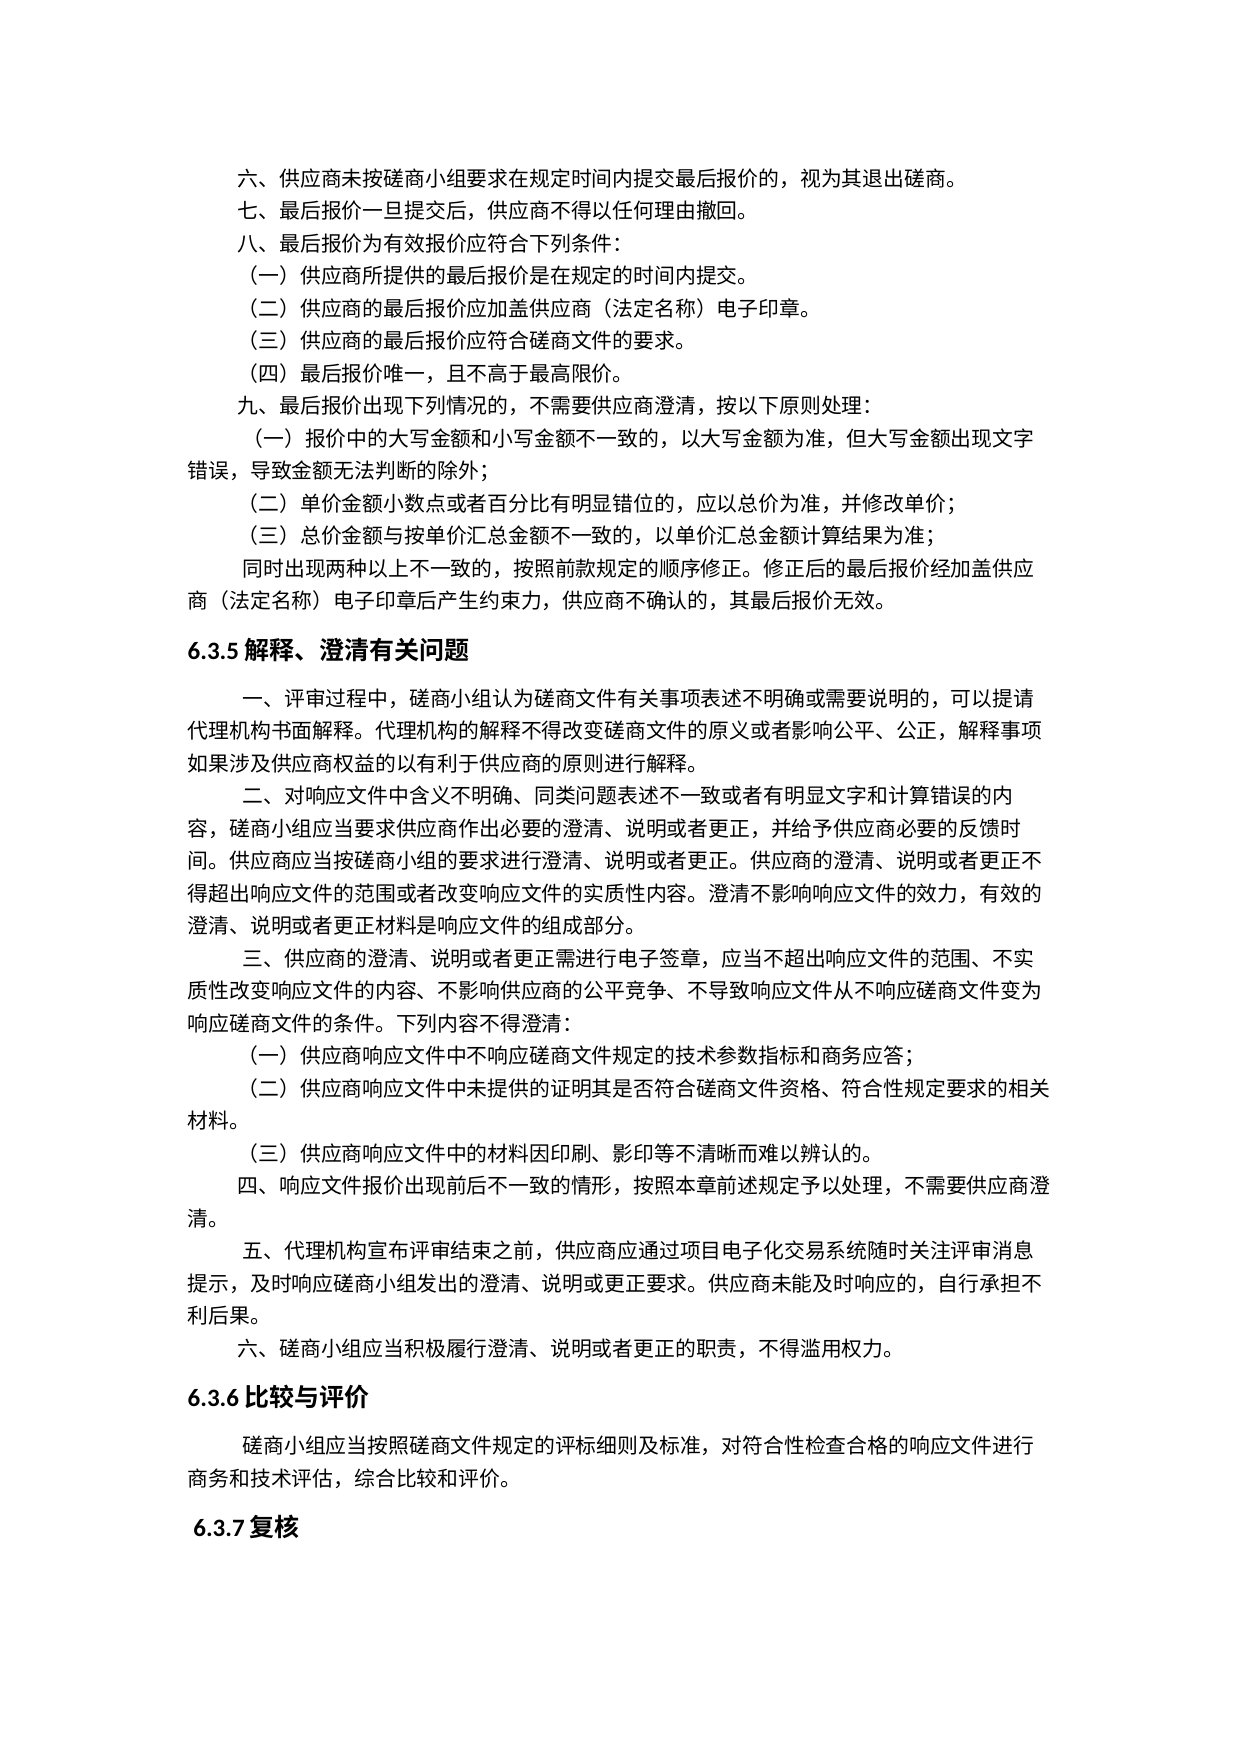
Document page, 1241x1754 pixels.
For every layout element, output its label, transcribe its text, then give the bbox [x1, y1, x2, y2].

text （三）供应商响应文件中的材料因印刷、影印等不清晰而难以辨认的。 [187, 1137, 1053, 1169]
text 八、最后报价为有效报价应符合下列条件： [187, 227, 1053, 259]
text （一）供应商响应文件中不响应磋商文件规定的技术参数指标和商务应答； [187, 1039, 1053, 1072]
text 一、评审过程中，磋商小组认为磋商文件有关事项表述不明确或需要说明的，可以提请代理机构书面解释。代理机构的解释不得改变磋商文件的原义或者影响公平、公正，解释事项如果涉及供应商权益的以有利于供应商的原则进行解释。 [187, 682, 1053, 779]
text 七、最后报价一旦提交后，供应商不得以任何理由撤回。 [187, 194, 1053, 227]
text 三、供应商的澄清、说明或者更正需进行电子签章，应当不超出响应文件的范围、不实质性改变响应文件的内容、不影响供应商的公平竞争、不导致响应文件从不响应磋商文件变为响应磋商文件的条件。下列内容不得澄清： [187, 942, 1053, 1039]
text 二、对响应文件中含义不明确、同类问题表述不一致或者有明显文字和计算错误的内容，磋商小组应当要求供应商作出必要的澄清、说明或者更正，并给予供应商必要的反馈时间。供应商应当按磋商小组的要求进行澄清、说明或者更正。供应商的澄清、说明或者更正不得超出响应文件的范围或者改变响应文件的实质性内容。澄清不影响响应文件的效力，有效的澄清、说明或者更正材料是响应文件的组成部分。 [187, 779, 1053, 942]
text 六、磋商小组应当积极履行澄清、说明或者更正的职责，不得滥用权力。 [187, 1332, 1053, 1364]
text （三）供应商的最后报价应符合磋商文件的要求。 [187, 324, 1053, 357]
text 同时出现两种以上不一致的，按照前款规定的顺序修正。修正后的最后报价经加盖供应商（法定名称）电子印章后产生约束力，供应商不确认的，其最后报价无效。 [187, 552, 1053, 617]
text （二）供应商响应文件中未提供的证明其是否符合磋商文件资格、符合性规定要求的相关材料。 [187, 1072, 1053, 1137]
text （一）供应商所提供的最后报价是在规定的时间内提交。 [187, 259, 1053, 292]
text 五、代理机构宣布评审结束之前，供应商应通过项目电子化交易系统随时关注评审消息提示，及时响应磋商小组发出的澄清、说明或更正要求。供应商未能及时响应的，自行承担不利后果。 [187, 1234, 1053, 1332]
text 6.3.6比较与评价 [187, 1364, 1053, 1429]
text （二）供应商的最后报价应加盖供应商（法定名称）电子印章。 [187, 292, 1053, 324]
text 六、供应商未按磋商小组要求在规定时间内提交最后报价的，视为其退出磋商。 [187, 162, 1053, 194]
text 九、最后报价出现下列情况的，不需要供应商澄清，按以下原则处理： [187, 389, 1053, 422]
text 四、响应文件报价出现前后不一致的情形，按照本章前述规定予以处理，不需要供应商澄清。 [187, 1169, 1053, 1234]
text （一）报价中的大写金额和小写金额不一致的，以大写金额为准，但大写金额出现文字错误，导致金额无法判断的除外； [187, 422, 1053, 487]
text 6.3.7复核 [187, 1494, 1053, 1559]
text 6.3.5解释、澄清有关问题 [187, 617, 1053, 682]
text 磋商小组应当按照磋商文件规定的评标细则及标准，对符合性检查合格的响应文件进行商务和技术评估，综合比较和评价。 [187, 1429, 1053, 1494]
text （四）最后报价唯一，且不高于最高限价。 [187, 357, 1053, 389]
text （三）总价金额与按单价汇总金额不一致的，以单价汇总金额计算结果为准； [187, 519, 1053, 552]
text （二）单价金额小数点或者百分比有明显错位的，应以总价为准，并修改单价； [187, 487, 1053, 519]
